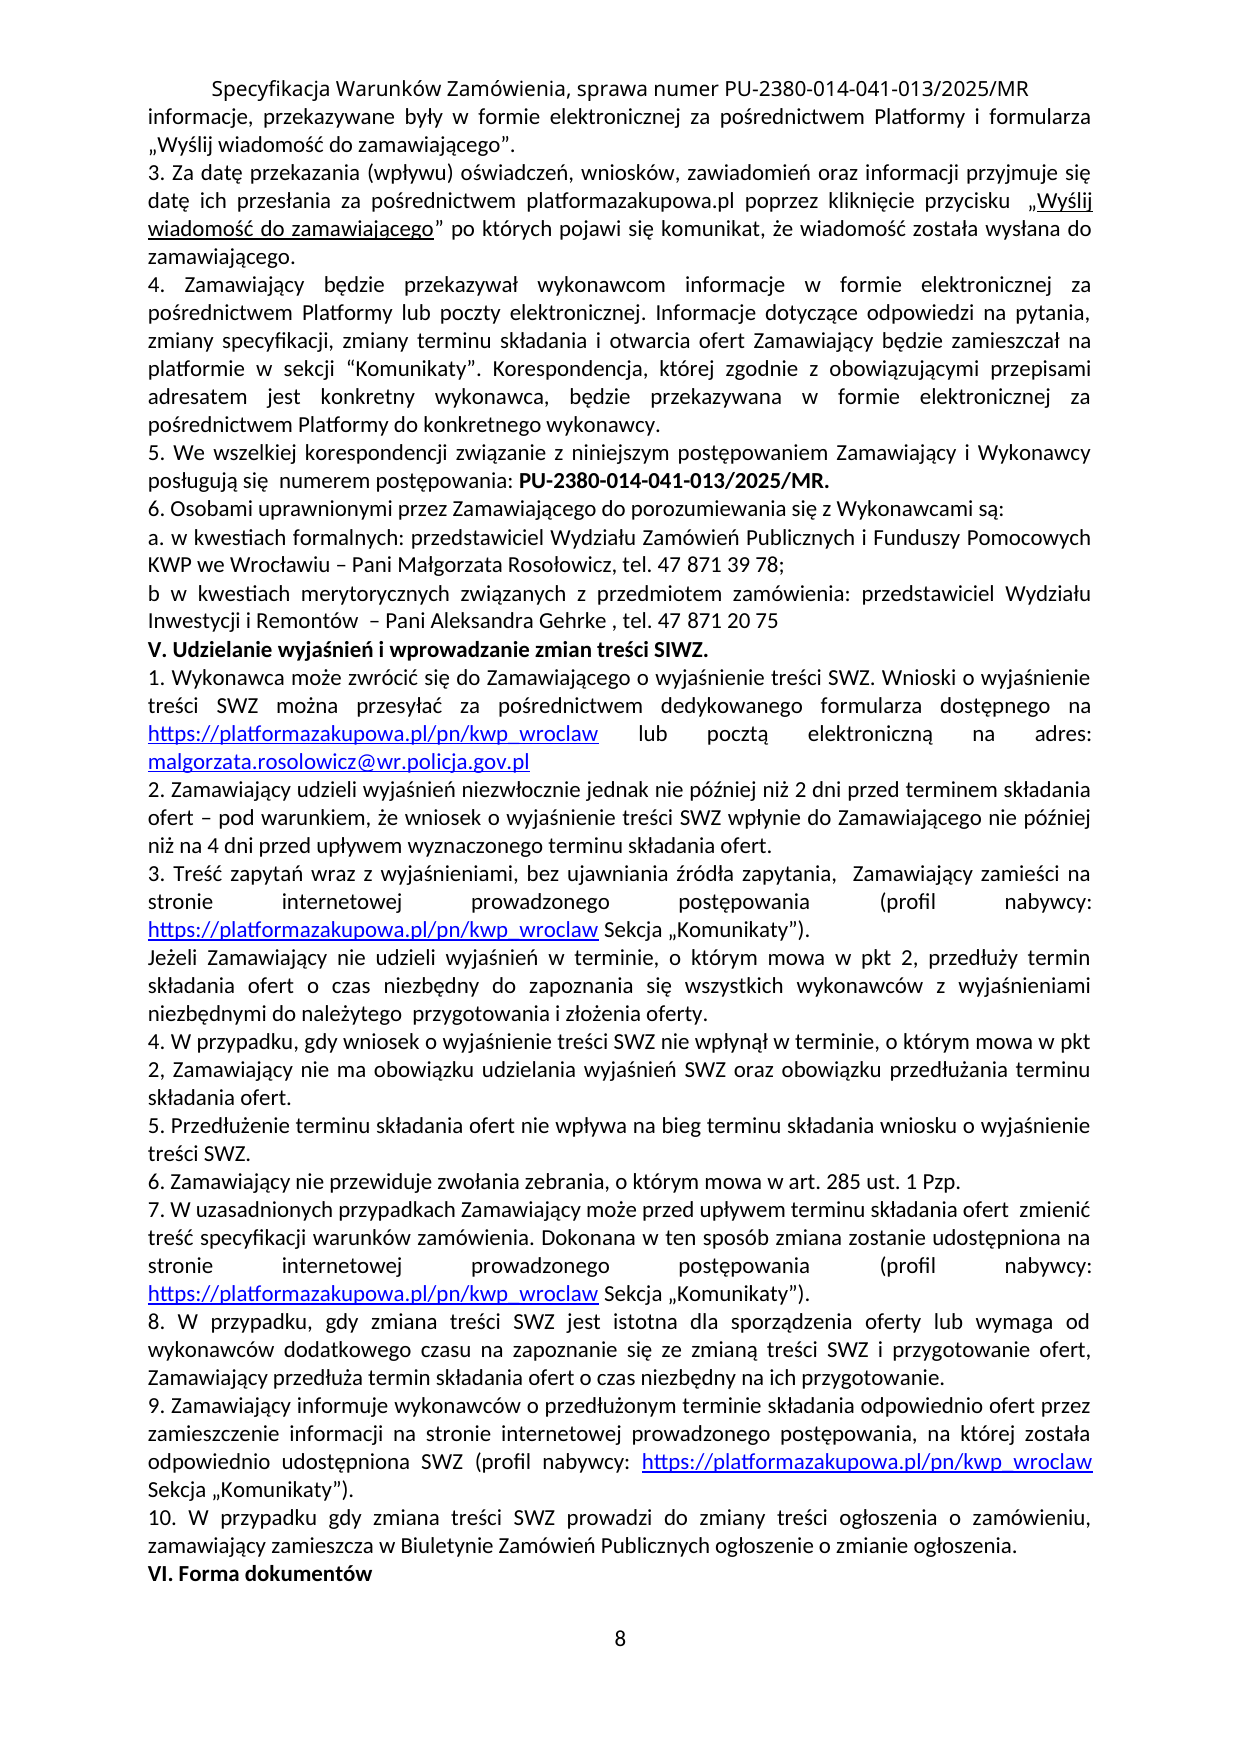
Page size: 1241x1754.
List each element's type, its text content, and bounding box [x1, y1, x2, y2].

text 6. Osobami uprawnionymi przez Zamawiającego do porozumiewania się z Wykonawcami są: [148, 494, 1092, 523]
text VI. Forma dokumentów [148, 1559, 1092, 1587]
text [148, 102, 1092, 158]
text 10. W przypadku gdy zmiana treści SWZ prowadzi do zmiany treści ogłoszenia o zamówieniu, zamawiający zamieszcza w Biuletynie Zamówień Publicznych ogłoszenie o zmianie ogłoszenia. [148, 1503, 1092, 1559]
text 1. Wykonawca może zwrócić się do Zamawiającego o wyjaśnienie treści SWZ. Wnioski o wyjaśnienie treści SWZ można przesyłać za pośrednictwem dedykowanego formularza dostępnego na https://platformazakupowa.pl/pn/kwp_wroclaw lub pocztą elektroniczną na adres: malgorzata.rosolowicz@wr.policja.gov.pl [148, 663, 1092, 775]
text 4. Zamawiający będzie przekazywał wykonawcom informacje w formie elektronicznej za pośrednictwem Platformy lub poczty elektronicznej. Informacje dotyczące odpowiedzi na pytania, zmiany specyfikacji, zmiany terminu składania i otwarcia ofert Zamawiający będzie zamieszczał na platformie w sekcji “Komunikaty”. Korespondencja, której zgodnie z obowiązującymi przepisami adresatem jest konkretny wykonawca, będzie przekazywana w formie elektronicznej za pośrednictwem Platformy do konkretnego wykonawcy. [148, 270, 1092, 438]
text Jeżeli Zamawiający nie udzieli wyjaśnień w terminie, o którym mowa w pkt 2, przedłuży termin składania ofert o czas niezbędny do zapoznania się wszystkich wykonawców z wyjaśnieniami niezbędnymi do należytego przygotowania i złożenia oferty. [148, 943, 1092, 1027]
text 5. We wszelkiej korespondencji związanie z niniejszym postępowaniem Zamawiający i Wykonawcy posługują się numerem postępowania: PU-2380-014-041-013/2025/MR. [148, 438, 1092, 494]
text b w kwestiach merytorycznych związanych z przedmiotem zamówienia: przedstawiciel Wydziału Inwestycji i Remontów – Pani Aleksandra Gehrke , tel. 47 871 20 75 [148, 579, 1092, 635]
text 3. Za datę przekazania (wpływu) oświadczeń, wniosków, zawiadomień oraz informacji przyjmuje się datę ich przesłania za pośrednictwem platformazakupowa.pl poprzez kliknięcie przycisku „Wyślij wiadomość do zamawiającego” po których pojawi się komunikat, że wiadomość została wysłana do zamawiającego. [148, 158, 1092, 270]
text 6. Zamawiający nie przewiduje zwołania zebrania, o którym mowa w art. 285 ust. 1 Pzp. [148, 1167, 1092, 1195]
text 7. W uzasadnionych przypadkach Zamawiający może przed upływem terminu składania ofert zmienić treść specyfikacji warunków zamówienia. Dokonana w ten sposób zmiana zostanie udostępniona na stronie internetowej prowadzonego postępowania (profil nabywcy: https://platformazakupowa.pl/pn/kwp_wroclaw Sekcja „Komunikaty”). [148, 1195, 1092, 1307]
text 3. Treść zapytań wraz z wyjaśnieniami, bez ujawniania źródła zapytania, Zamawiający zamieści na stronie internetowej prowadzonego postępowania (profil nabywcy: https://platformazakupowa.pl/pn/kwp_wroclaw Sekcja „Komunikaty”). [148, 859, 1092, 943]
text a. w kwestiach formalnych: przedstawiciel Wydziału Zamówień Publicznych i Funduszy Pomocowych KWP we Wrocławiu – Pani Małgorzata Rosołowicz, tel. 47 871 39 78; [148, 523, 1092, 579]
text 5. Przedłużenie terminu składania ofert nie wpływa na bieg terminu składania wniosku o wyjaśnienie treści SWZ. [148, 1111, 1092, 1167]
text 4. W przypadku, gdy wniosek o wyjaśnienie treści SWZ nie wpłynął w terminie, o którym mowa w pkt 2, Zamawiający nie ma obowiązku udzielania wyjaśnień SWZ oraz obowiązku przedłużania terminu składania ofert. [148, 1027, 1092, 1111]
text 2. Zamawiający udzieli wyjaśnień niezwłocznie jednak nie później niż 2 dni przed terminem składania ofert – pod warunkiem, że wniosek o wyjaśnienie treści SWZ wpłynie do Zamawiającego nie później niż na 4 dni przed upływem wyznaczonego terminu składania ofert. [148, 775, 1092, 859]
text V. Udzielanie wyjaśnień i wprowadzanie zmian treści SIWZ. [148, 635, 1092, 663]
text 8. W przypadku, gdy zmiana treści SWZ jest istotna dla sporządzenia oferty lub wymaga od wykonawców dodatkowego czasu na zapoznanie się ze zmianą treści SWZ i przygotowanie ofert, Zamawiający przedłuża termin składania ofert o czas niezbędny na ich przygotowanie. [148, 1307, 1092, 1391]
text 9. Zamawiający informuje wykonawców o przedłużonym terminie składania odpowiednio ofert przez zamieszczenie informacji na stronie internetowej prowadzonego postępowania, na której została odpowiednio udostępniona SWZ (profil nabywcy: https://platformazakupowa.pl/pn/kwp_wroclaw Sekcja „Komunikaty”). [148, 1391, 1092, 1503]
